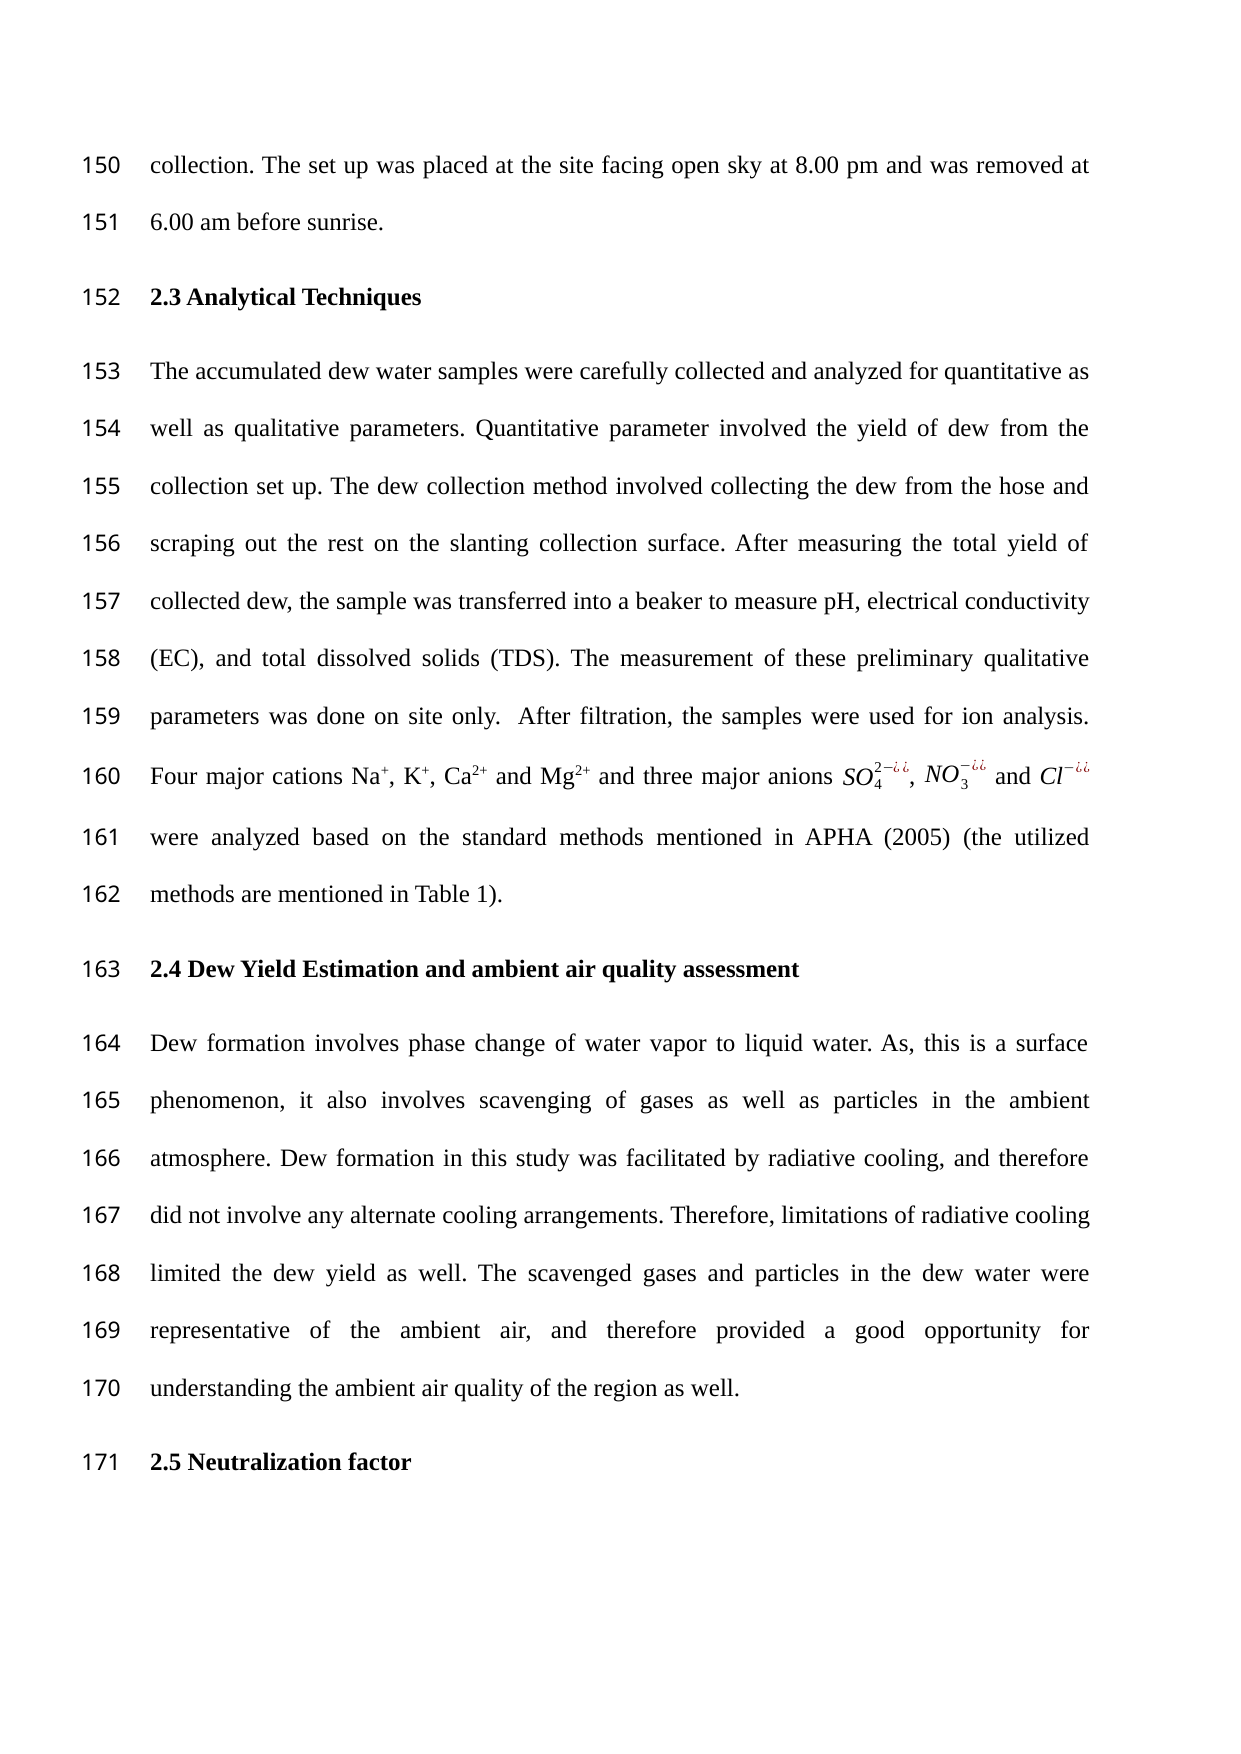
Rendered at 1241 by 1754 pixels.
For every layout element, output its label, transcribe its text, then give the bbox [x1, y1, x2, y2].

text The accumulated dew water samples were carefully collected and analyzed for quantitative as well as qualitative parameters. Quantitative parameter involved the yield of dew from the collection set up. The dew collection method involved collecting the dew from the hose and scraping out the rest on the slanting collection surface. After measuring the total yield of collected dew, the sample was transferred into a beaker to measure pH, electrical conductivity (EC), and total dissolved solids (TDS). The measurement of these preliminary qualitative parameters was done on site only. After filtration, the samples were used for ion analysis. Four major cations Na+, K+, Ca2+ and Mg2+ and three major anions , and were analyzed based on the standard methods mentioned in APHA (2005) (the utilized methods are mentioned in Table 1). [150, 356, 1090, 908]
text 2.4 Dew Yield Estimation and ambient air quality assessment [150, 954, 1090, 982]
text 2.5 Neutralization factor [150, 1447, 1090, 1476]
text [150, 150, 1090, 236]
text Dew formation involves phase change of water vapor to liquid water. As, this is a surface phenomenon, it also involves scavenging of gases as well as particles in the ambient atmosphere. Dew formation in this study was facilitated by radiative cooling, and therefore did not involve any alternate cooling arrangements. Therefore, limitations of radiative cooling limited the dew yield as well. The scavenged gases and particles in the dew water were representative of the ambient air, and therefore provided a good opportunity for understanding the ambient air quality of the region as well. [150, 1028, 1090, 1402]
text 2.3 Analytical Techniques [150, 282, 1090, 310]
